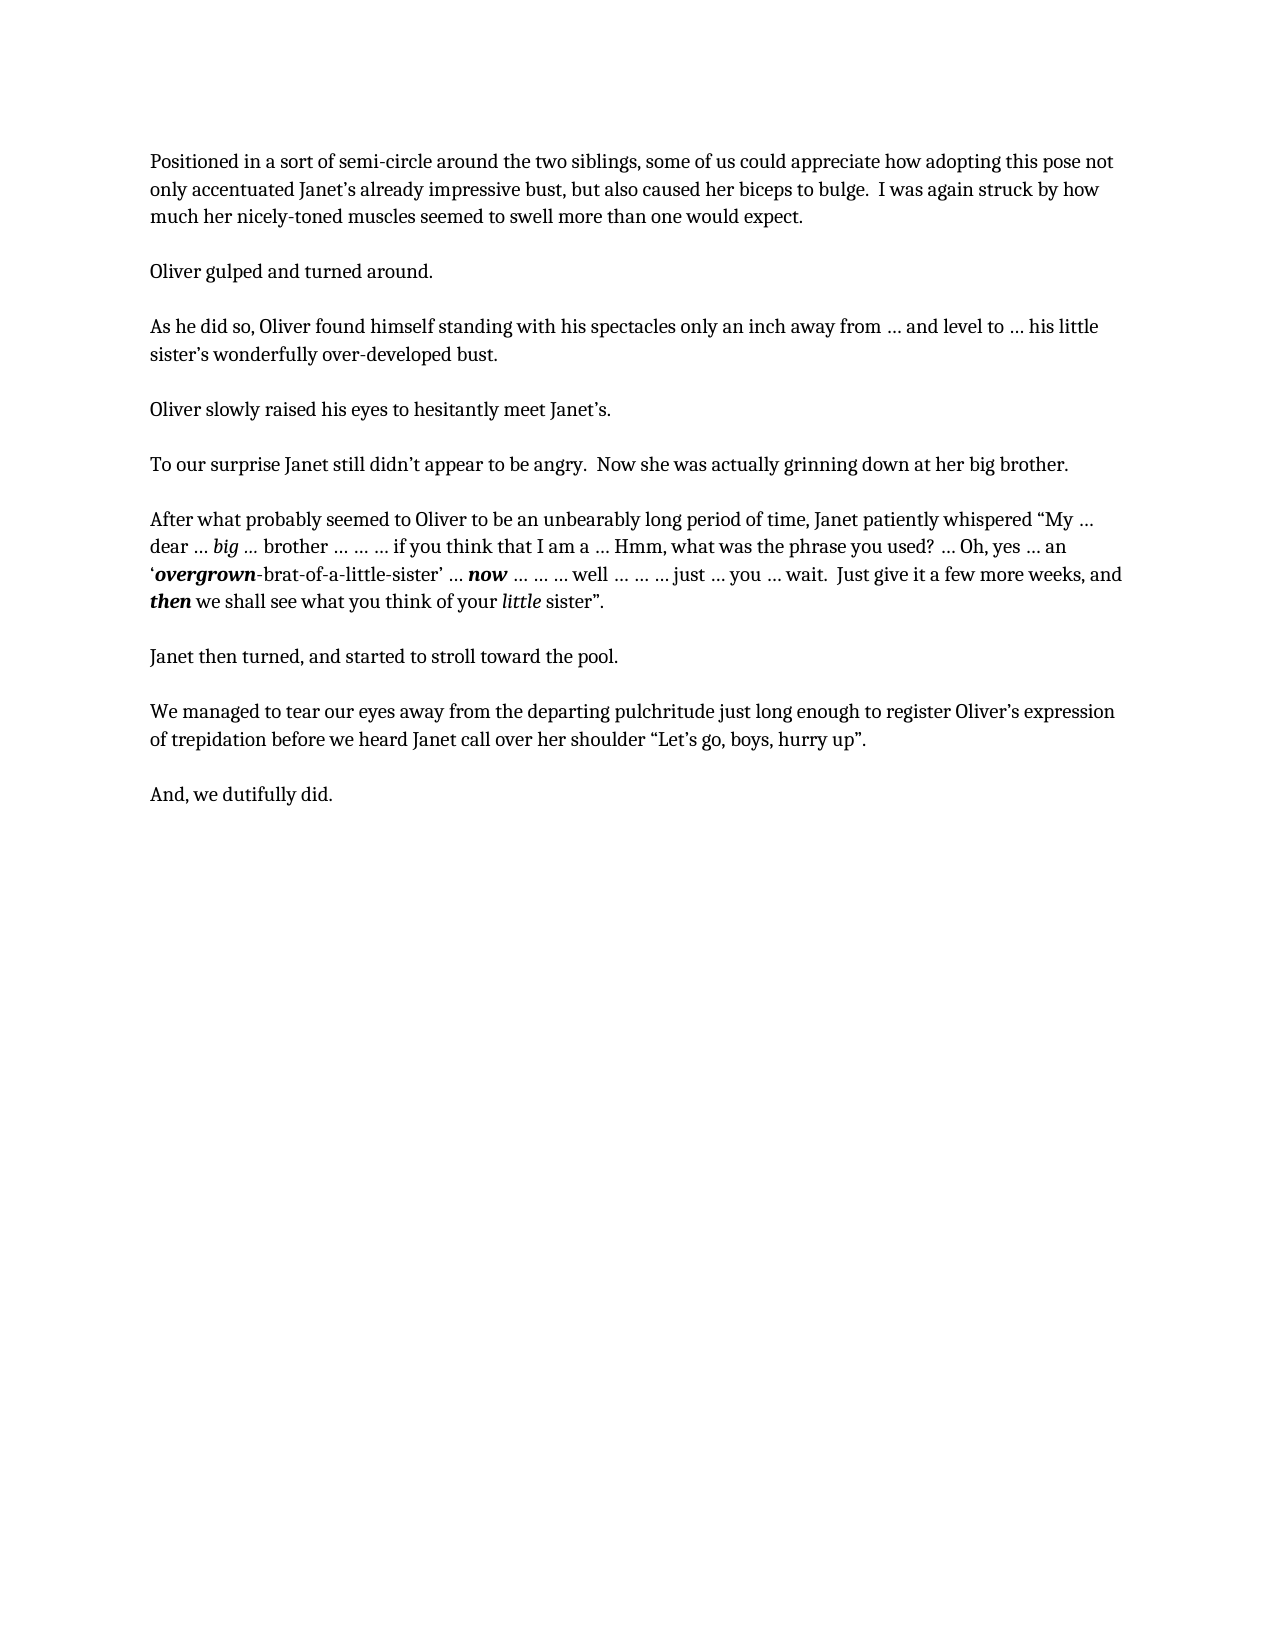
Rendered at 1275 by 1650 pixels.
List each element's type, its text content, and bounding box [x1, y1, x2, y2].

text Oliver gulped and turned around. [150, 260, 1125, 284]
text Janet then turned, and started to stroll toward the pool. [150, 645, 1125, 669]
text We managed to tear our eyes away from the departing pulchritude just long enough to register Oliver’s expression of trepidation before we heard Janet call over her shoulder “Let’s go, boys, hurry up”. [150, 700, 1125, 751]
text To our surprise Janet still didn’t appear to be angry. Now she was actually grinning down at her big brother. [150, 452, 1125, 476]
text After what probably seemed to Oliver to be an unbearably long period of time, Janet patiently whispered “My … dear … big … brother … … … if you think that I am a … Hmm, what was the phrase you used? … Oh, yes … an ‘overgrown-brat-of-a-little-sister’ … now … … … well … … … just … you … wait. Just give it a few more weeks, and then we shall see what you think of your little sister”. [150, 507, 1125, 614]
text And, we dutifully did. [150, 782, 1125, 806]
text Oliver slowly raised his eyes to hesitantly meet Janet’s. [150, 397, 1125, 421]
text Positioned in a sort of semi-circle around the two siblings, some of us could appreciate how adopting this pose not only accentuated Janet’s already impressive bust, but also caused her biceps to bulge. I was again struck by how much her nicely-toned muscles seemed to swell more than one would expect. [150, 150, 1125, 229]
text As he did so, Oliver found himself standing with his spectacles only an inch away from … and level to … his little sister’s wonderfully over-developed bust. [150, 315, 1125, 366]
